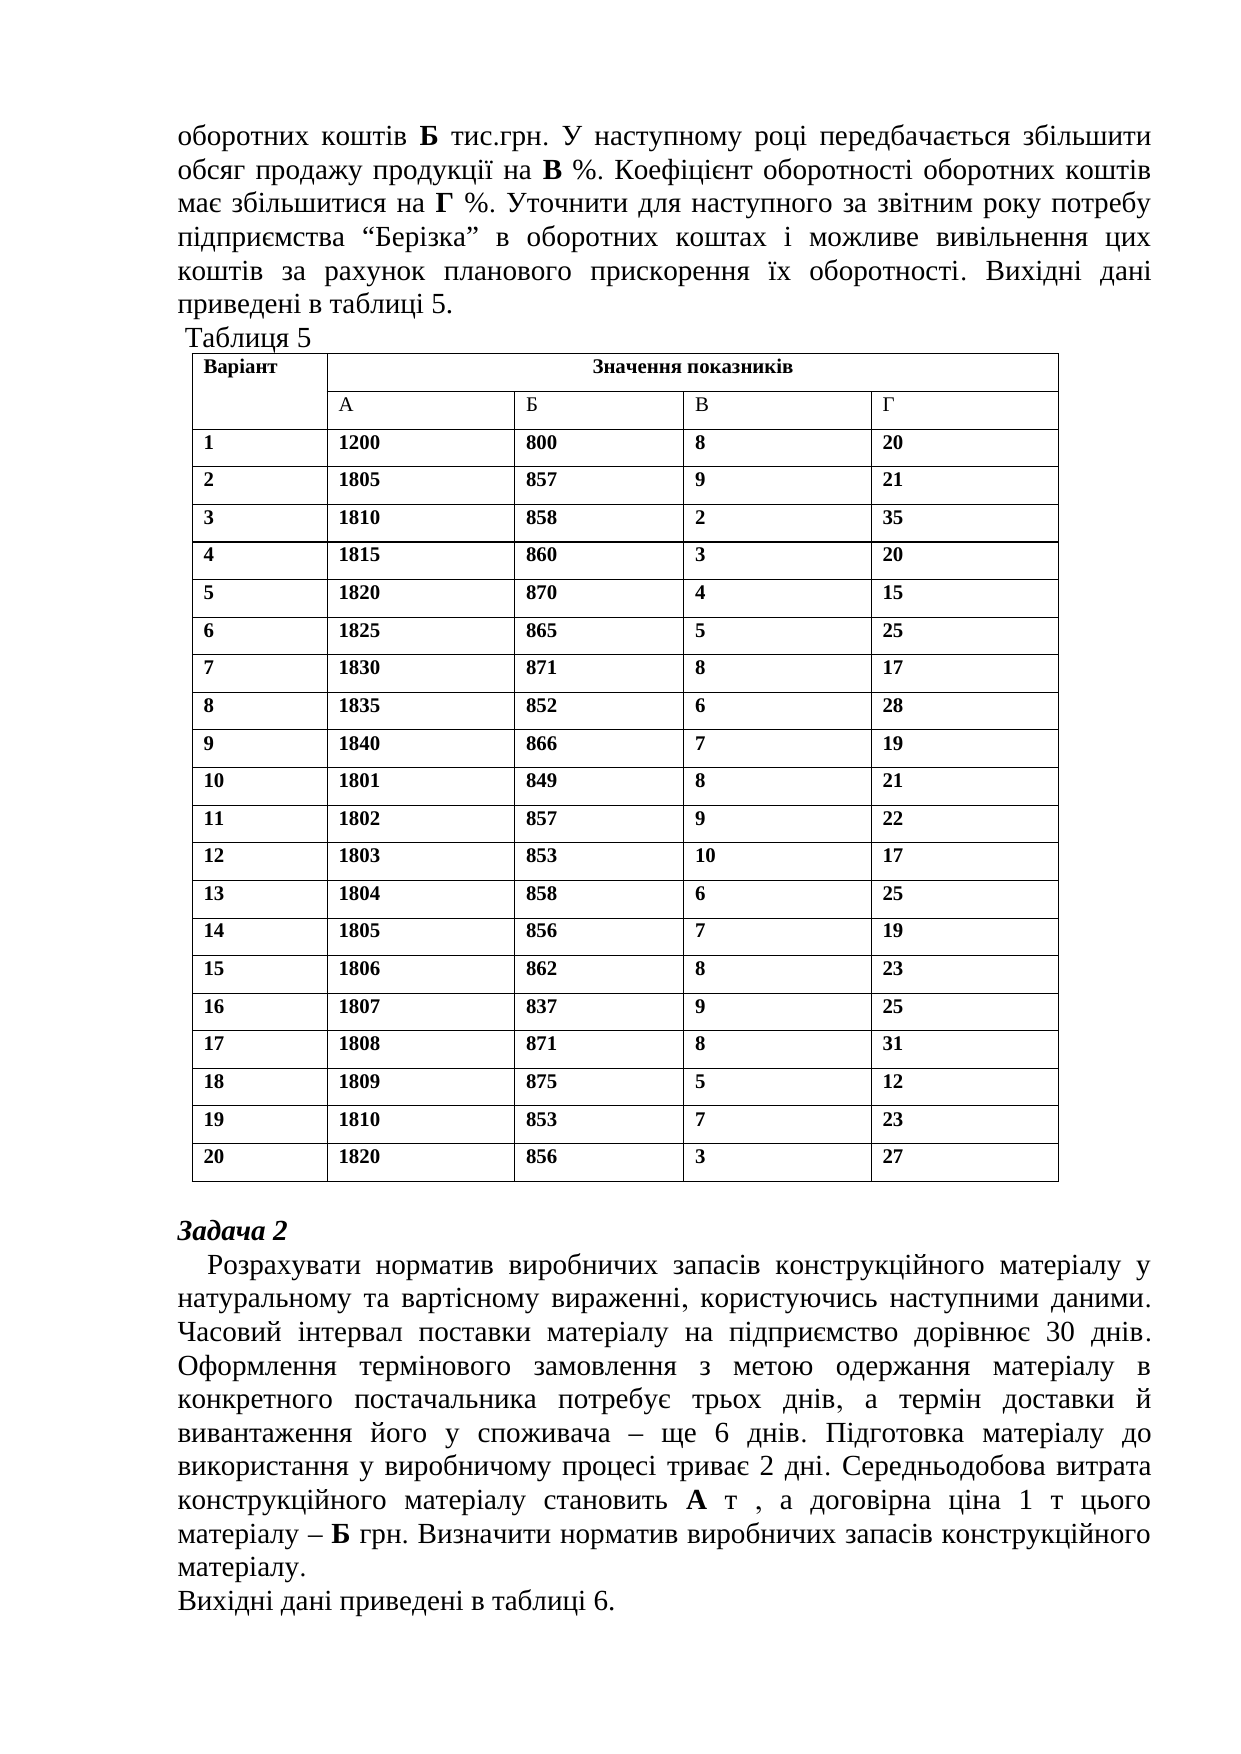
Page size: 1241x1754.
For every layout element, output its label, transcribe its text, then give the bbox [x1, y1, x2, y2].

table_cell 2 [684, 505, 871, 541]
table_cell 20 [872, 543, 1058, 579]
text Розрахувати норматив виробничих запасів конструкційного матеріалу у натуральному та вартісному вираженні користуючись наступними даними Часовий інтервал поставки матеріалу на підприємство дорівнює 30 днів Оформлення термінового замовлення з метою одержання матеріалу в конкретного постачальника потребує трьох днів а термін доставки й вивантаження його у споживача – ще 6 днів Підготовка матеріалу до використання у виробничому процесі триває 2 дні Середньодобова витрата конструкційного матеріалу становить А т а договірна ціна 1 т цього матеріалу – Б грн Визначити норматив виробничих запасів конструкційного матеріалу [177, 1247, 1152, 1583]
table_cell 1804 [328, 881, 514, 917]
table_cell Б [515, 392, 683, 428]
table_cell 1808 [328, 1031, 514, 1068]
table_cell Г [872, 392, 1058, 428]
table_cell В [684, 392, 871, 428]
table_cell 1830 [328, 655, 514, 692]
table_cell 5 [193, 580, 327, 617]
table_cell 15 [872, 580, 1058, 617]
table_cell 18 [193, 1069, 327, 1105]
table_cell 19 [872, 730, 1058, 767]
table_cell 1 [193, 430, 327, 466]
table_cell 7 [684, 1106, 871, 1143]
table_cell 19 [872, 919, 1058, 955]
table_cell 1810 [328, 1106, 514, 1143]
table_cell 8 [684, 956, 871, 993]
table_cell 23 [872, 956, 1058, 993]
table_cell 8 [684, 768, 871, 804]
table_cell 7 [193, 655, 327, 692]
table_cell 857 [515, 806, 683, 842]
table_cell 857 [515, 467, 683, 504]
table_cell 870 [515, 580, 683, 617]
table_cell 871 [515, 655, 683, 692]
table_cell 852 [515, 693, 683, 729]
text Таблиця 5 [177, 320, 1152, 353]
table_cell 5 [684, 1069, 871, 1105]
table_cell 6 [684, 881, 871, 917]
table_cell 8 [684, 430, 871, 466]
table_cell 19 [193, 1106, 327, 1143]
table_cell 8 [684, 655, 871, 692]
table_cell 7 [684, 919, 871, 955]
table_cell 1805 [328, 467, 514, 504]
text Вихідні дані приведені в таблиці 6. [177, 1583, 1152, 1617]
table_cell 853 [515, 1106, 683, 1143]
table_cell 10 [684, 843, 871, 880]
table_cell 800 [515, 430, 683, 466]
table_cell 862 [515, 956, 683, 993]
subtitle Задача 2 [177, 1213, 1152, 1247]
table_cell 25 [872, 881, 1058, 917]
table_cell 1835 [328, 693, 514, 729]
table_cell 14 [193, 919, 327, 955]
table_cell 1825 [328, 618, 514, 654]
table_cell 31 [872, 1031, 1058, 1068]
table_cell 35 [872, 505, 1058, 541]
table_cell 22 [872, 806, 1058, 842]
table_cell 3 [193, 505, 327, 541]
table_cell 15 [193, 956, 327, 993]
table_header Варіант [193, 354, 327, 428]
table_cell 23 [872, 1106, 1058, 1143]
table_cell 853 [515, 843, 683, 880]
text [177, 118, 1152, 320]
table_cell 9 [684, 806, 871, 842]
table_cell 1801 [328, 768, 514, 804]
table_header Значення показників [328, 354, 1058, 391]
table_cell 875 [515, 1069, 683, 1105]
table_cell 6 [193, 618, 327, 654]
table_cell 837 [515, 994, 683, 1030]
table_cell 1805 [328, 919, 514, 955]
table_cell 17 [193, 1031, 327, 1068]
table_cell 21 [872, 467, 1058, 504]
table_cell 3 [684, 543, 871, 579]
table_cell 27 [872, 1144, 1058, 1181]
table_cell 1807 [328, 994, 514, 1030]
table_cell 1840 [328, 730, 514, 767]
table_cell 1815 [328, 543, 514, 579]
table_cell 1200 [328, 430, 514, 466]
table_cell 9 [684, 467, 871, 504]
table_cell 1802 [328, 806, 514, 842]
table_cell 856 [515, 1144, 683, 1181]
table_cell 13 [193, 881, 327, 917]
table_cell 6 [684, 693, 871, 729]
table_cell 866 [515, 730, 683, 767]
table_cell 17 [872, 843, 1058, 880]
table_cell 12 [872, 1069, 1058, 1105]
table_cell 20 [872, 430, 1058, 466]
table_cell 1820 [328, 580, 514, 617]
table_cell 865 [515, 618, 683, 654]
table_cell 1810 [328, 505, 514, 541]
table_cell 860 [515, 543, 683, 579]
table_cell 858 [515, 505, 683, 541]
table_cell 9 [684, 994, 871, 1030]
table_cell 1809 [328, 1069, 514, 1105]
table_cell 1803 [328, 843, 514, 880]
table_cell 8 [684, 1031, 871, 1068]
table_cell 9 [193, 730, 327, 767]
table_cell 16 [193, 994, 327, 1030]
table_cell А [328, 392, 514, 428]
table_cell 856 [515, 919, 683, 955]
table_cell 3 [684, 1144, 871, 1181]
table_cell 25 [872, 618, 1058, 654]
table_cell 858 [515, 881, 683, 917]
table_cell 20 [193, 1144, 327, 1181]
table_cell 25 [872, 994, 1058, 1030]
table_cell 10 [193, 768, 327, 804]
table_cell 8 [193, 693, 327, 729]
table_cell 4 [684, 580, 871, 617]
table_cell 7 [684, 730, 871, 767]
table_cell 11 [193, 806, 327, 842]
table_cell 1820 [328, 1144, 514, 1181]
table_cell 5 [684, 618, 871, 654]
table_cell 17 [872, 655, 1058, 692]
table_cell 4 [193, 543, 327, 579]
table_cell 1806 [328, 956, 514, 993]
table_cell 12 [193, 843, 327, 880]
table_cell 871 [515, 1031, 683, 1068]
table_cell 28 [872, 693, 1058, 729]
table_cell 21 [872, 768, 1058, 804]
table_cell 2 [193, 467, 327, 504]
table_cell 849 [515, 768, 683, 804]
